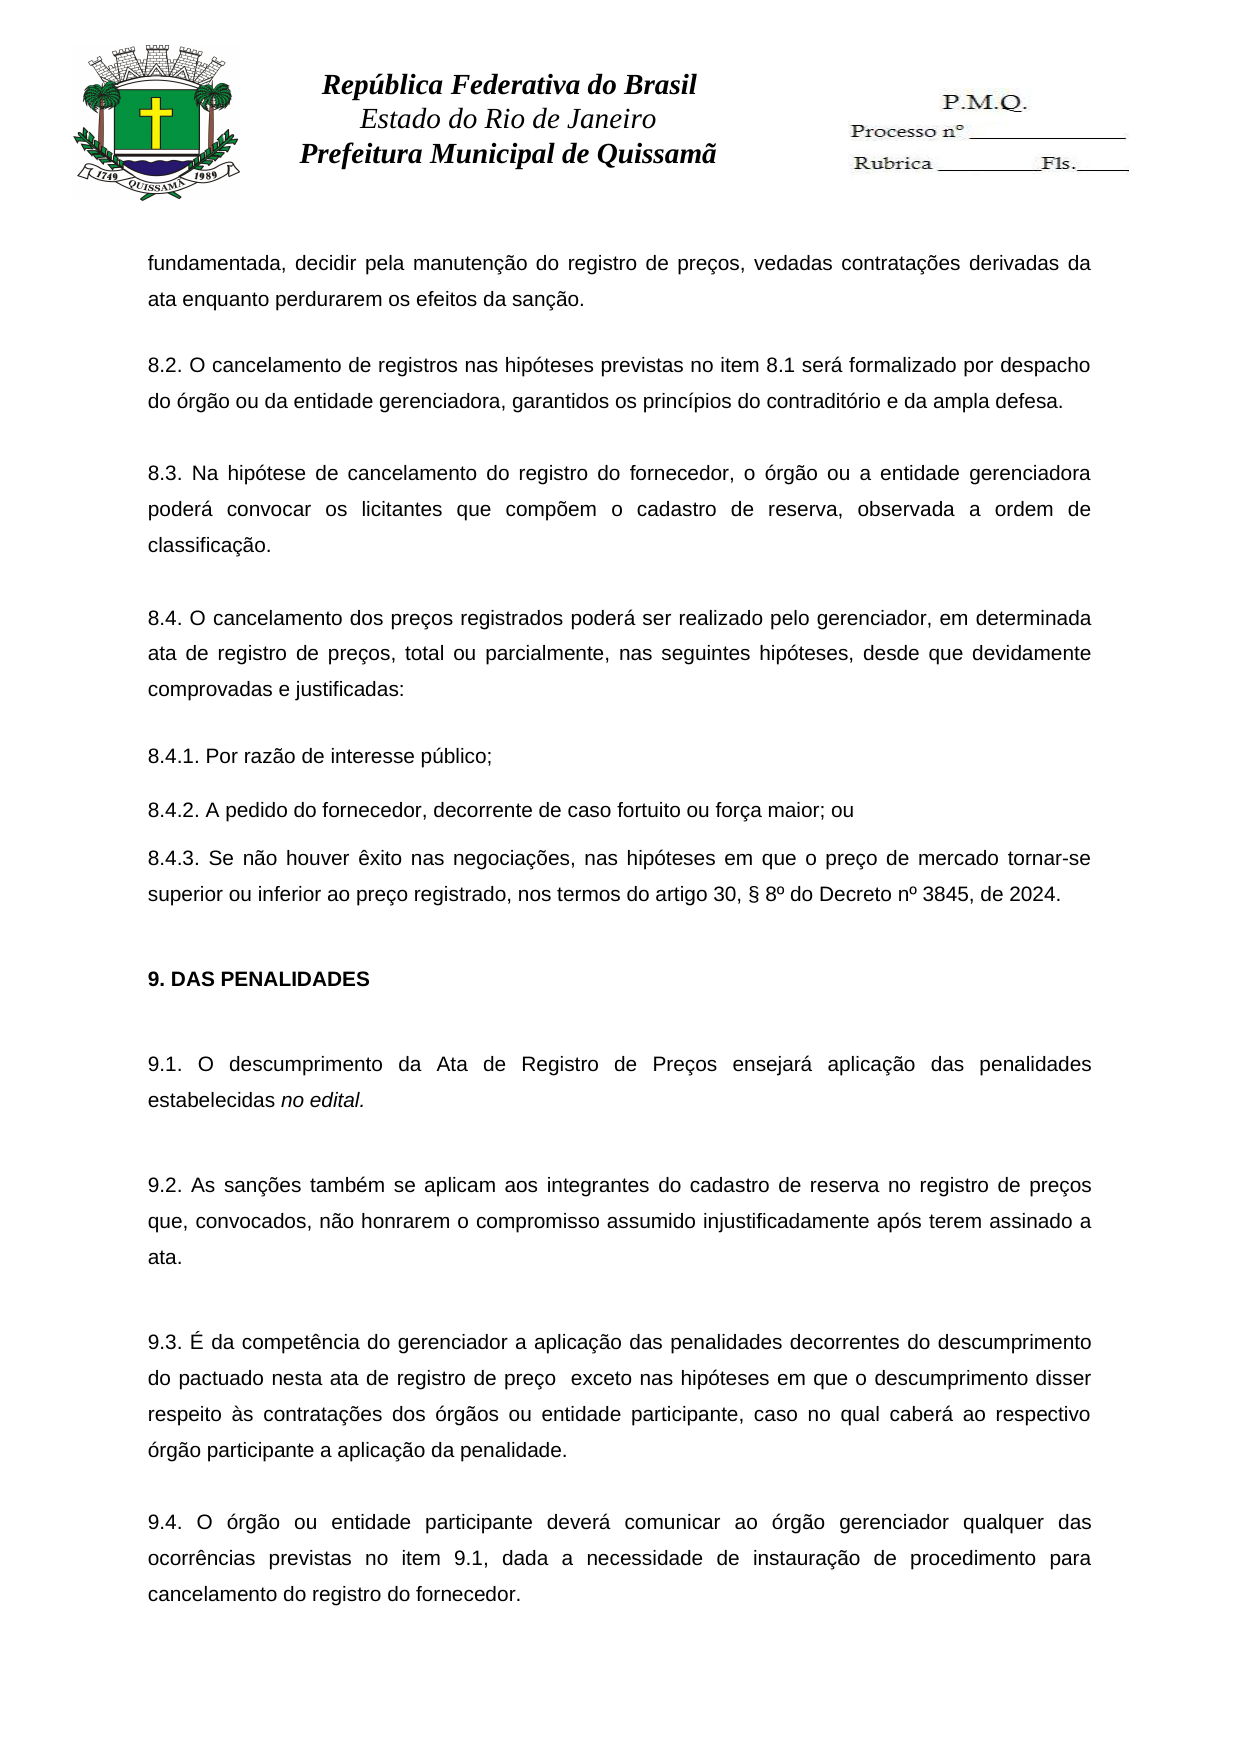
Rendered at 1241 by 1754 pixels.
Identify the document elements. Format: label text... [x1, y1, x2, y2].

picture [73, 45, 240, 201]
list 9.3. É da competência do gerenciador a aplicação das penalidades decorrentes do descumprimento do pactuado nesta ata de registro de preço exceto nas hipóteses em que o descumprimento disser respeito às contratações dos órgãos ou entidade participante, caso no qual caberá ao respectivo órgão participante a aplicação da penalidade. [148, 1329, 1093, 1461]
list 9.1. O descumprimento da Ata de Registro de Preços ensejará aplicação das penalidades estabelecidas no edital. [148, 1052, 1093, 1112]
list 8.4.1. Por razão de interesse público; [148, 743, 1093, 767]
list 8.2. O cancelamento de registros nas hipóteses previstas no item 8.1 será formalizado por despacho do órgão ou da entidade gerenciadora, garantidos os princípios do contraditório e da ampla defesa. [148, 353, 1093, 413]
list 9.4. O órgão ou entidade participante deverá comunicar ao órgão gerenciador qualquer das ocorrências previstas no item 9.1, dada a necessidade de instauração de procedimento para cancelamento do registro do fornecedor. [148, 1509, 1093, 1605]
picture [848, 88, 1129, 178]
list 8.4.3. Se não houver êxito nas negociações, nas hipóteses em que o preço de mercado tornar-se superior ou inferior ao preço registrado, nos termos do artigo 30, § 8º do Decreto nº 3845, de 2024. [148, 846, 1093, 906]
list 8.4. O cancelamento dos preços registrados poderá ser realizado pelo gerenciador, em determinada ata de registro de preços, total ou parcialmente, nas seguintes hipóteses, desde que devidamente comprovadas e justificadas: [148, 605, 1093, 701]
list 9.2. As sanções também se aplicam aos integrantes do cadastro de reserva no registro de preços que, convocados, não honrarem o compromisso assumido injustificadamente após terem assinado a ata. [148, 1173, 1093, 1269]
list 8.3. Na hipótese de cancelamento do registro do fornecedor, o órgão ou a entidade gerenciadora poderá convocar os licitantes que compõem o cadastro de reserva, observada a ordem de classificação. [148, 461, 1093, 557]
text 9. DAS PENALIDADES [148, 967, 1093, 991]
list 8.4.2. A pedido do fornecedor, decorrente de caso fortuito ou força maior; ou [148, 798, 1093, 822]
